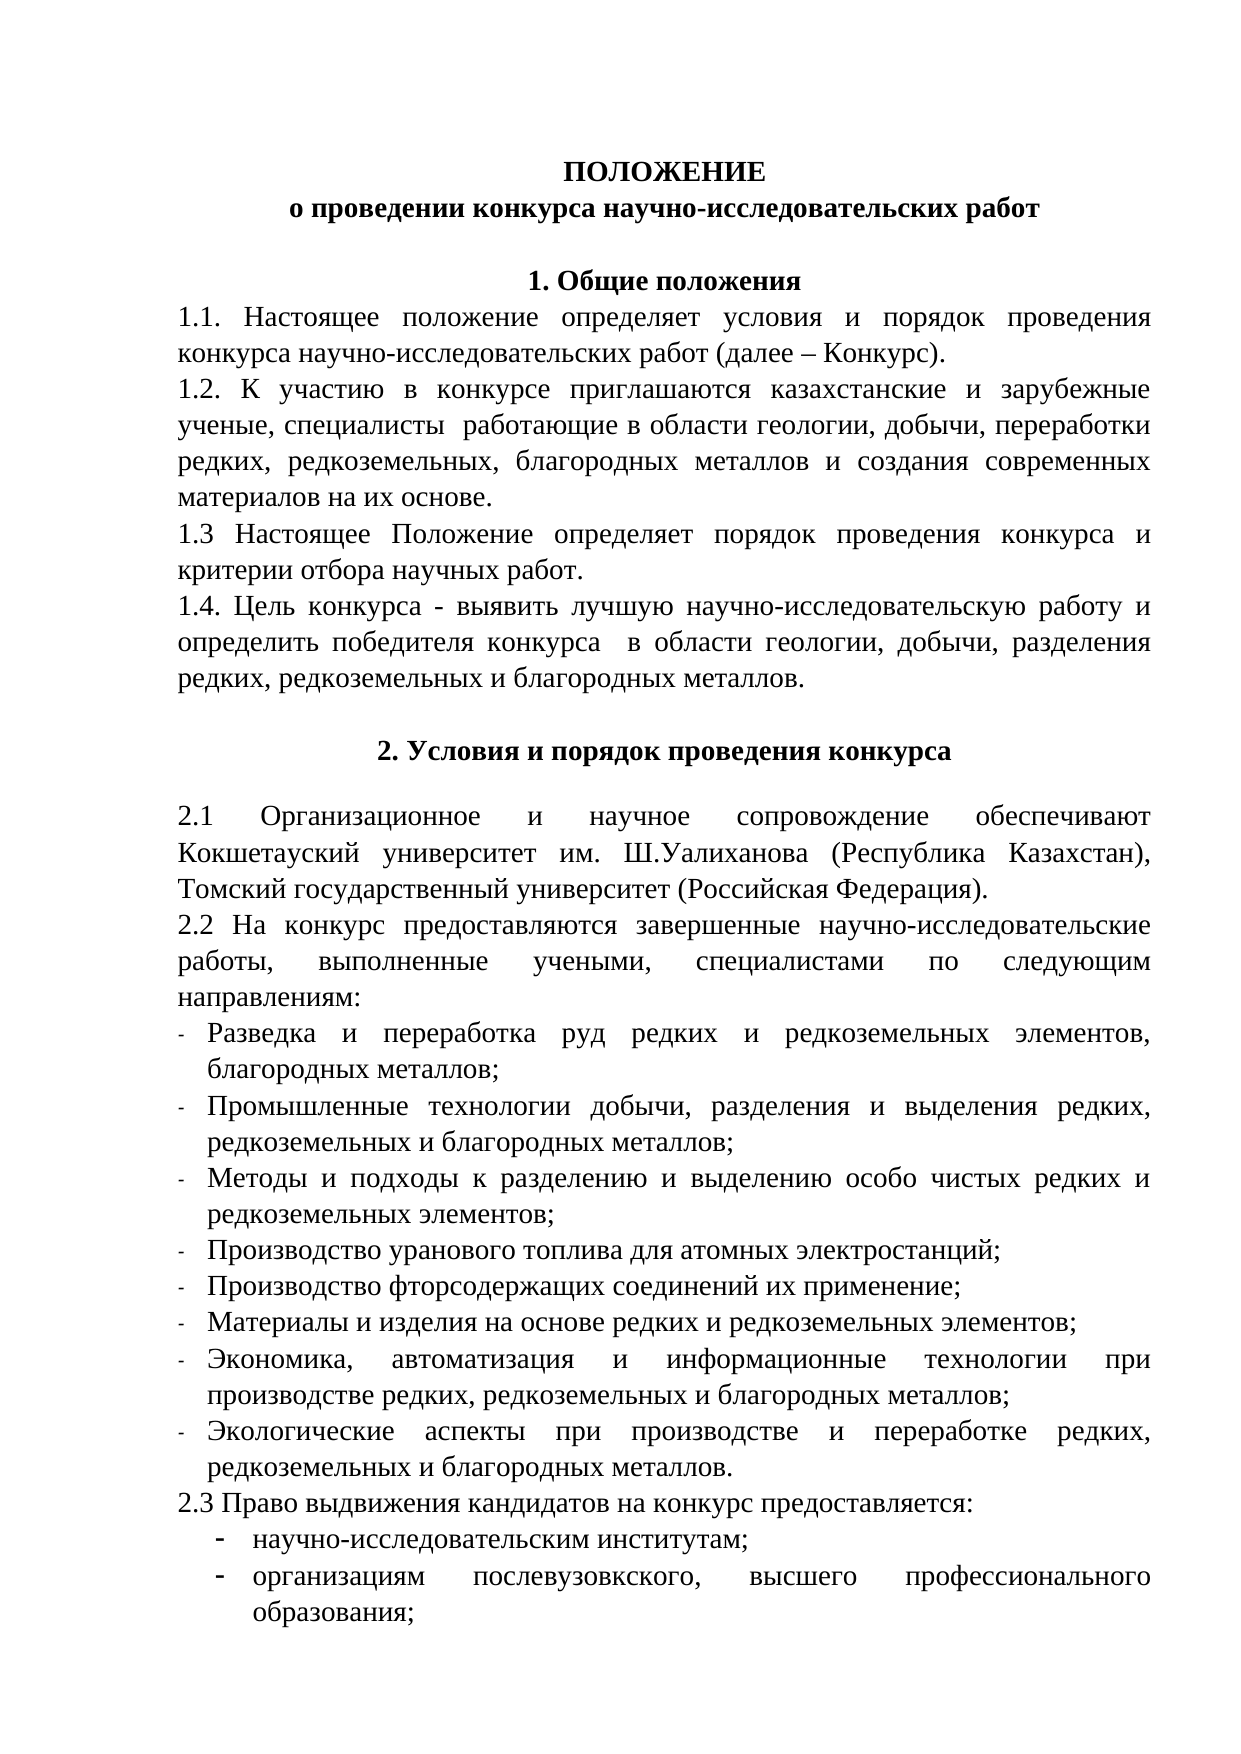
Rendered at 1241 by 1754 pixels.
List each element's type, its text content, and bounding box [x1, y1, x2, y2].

list Разведка и переработка руд редких и редкоземельных элементов, благородных металлов; [177, 1015, 1152, 1085]
list Промышленные технологии добычи, разделения и выделения редких, редкоземельных и благородных металлов; [177, 1088, 1152, 1157]
text 1.3 Настоящее Положение определяет порядок проведения конкурса и критерии отбора научных работ. [177, 516, 1152, 585]
text 2.1 Организационное и научное сопровождение обеспечивают Кокшетауский университет им. Ш.Уалиханова (Республика Казахстан), Томский государственный университет (Российская Федерация). [177, 798, 1152, 904]
text о проведении конкурса научно-исследовательских работ [177, 190, 1152, 224]
list научно-исследовательским институтам; [215, 1521, 1152, 1555]
list Производство уранового топлива для атомных электростанций; [177, 1232, 1152, 1266]
text 1.1. Настоящее положение определяет условия и порядок проведения конкурса научно-исследовательских работ (далее – Конкурс). [177, 299, 1152, 368]
text ПОЛОЖЕНИЕ [177, 154, 1152, 188]
text 1.4. Цель конкурса - выявить лучшую научно-исследовательскую работу и определить победителя конкурса в области геологии, добычи, разделения редких, редкоземельных и благородных металлов. [177, 588, 1152, 694]
text 1. Общие положения [177, 263, 1152, 296]
list Методы и подходы к разделению и выделению особо чистых редких и редкоземельных элементов; [177, 1160, 1152, 1230]
text 1.2. К участию в конкурсе приглашаются казахстанские и зарубежные ученые, специалисты работающие в области геологии, добычи, переработки редких, редкоземельных, благородных металлов и создания современных материалов на их основе. [177, 371, 1152, 513]
text 2.2 На конкурс предоставляются завершенные научно-исследовательские работы, выполненные учеными, специалистами по следующим направлениям: [177, 907, 1152, 1013]
text 2. Условия и порядок проведения конкурса [177, 733, 1152, 796]
list организациям послевузовкского, высшего профессионального образования; [215, 1558, 1152, 1627]
list Экономика, автоматизация и информационные технологии при производстве редких, редкоземельных и благородных металлов; [177, 1341, 1152, 1410]
list Материалы и изделия на основе редких и редкоземельных элементов; [177, 1304, 1152, 1338]
text 2.3 Право выдвижения кандидатов на конкурс предоставляется: [177, 1485, 1152, 1519]
list Производство фторсодержащих соединений их применение; [177, 1268, 1152, 1302]
list Экологические аспекты при производстве и переработке редких, редкоземельных и благородных металлов. [177, 1413, 1152, 1483]
